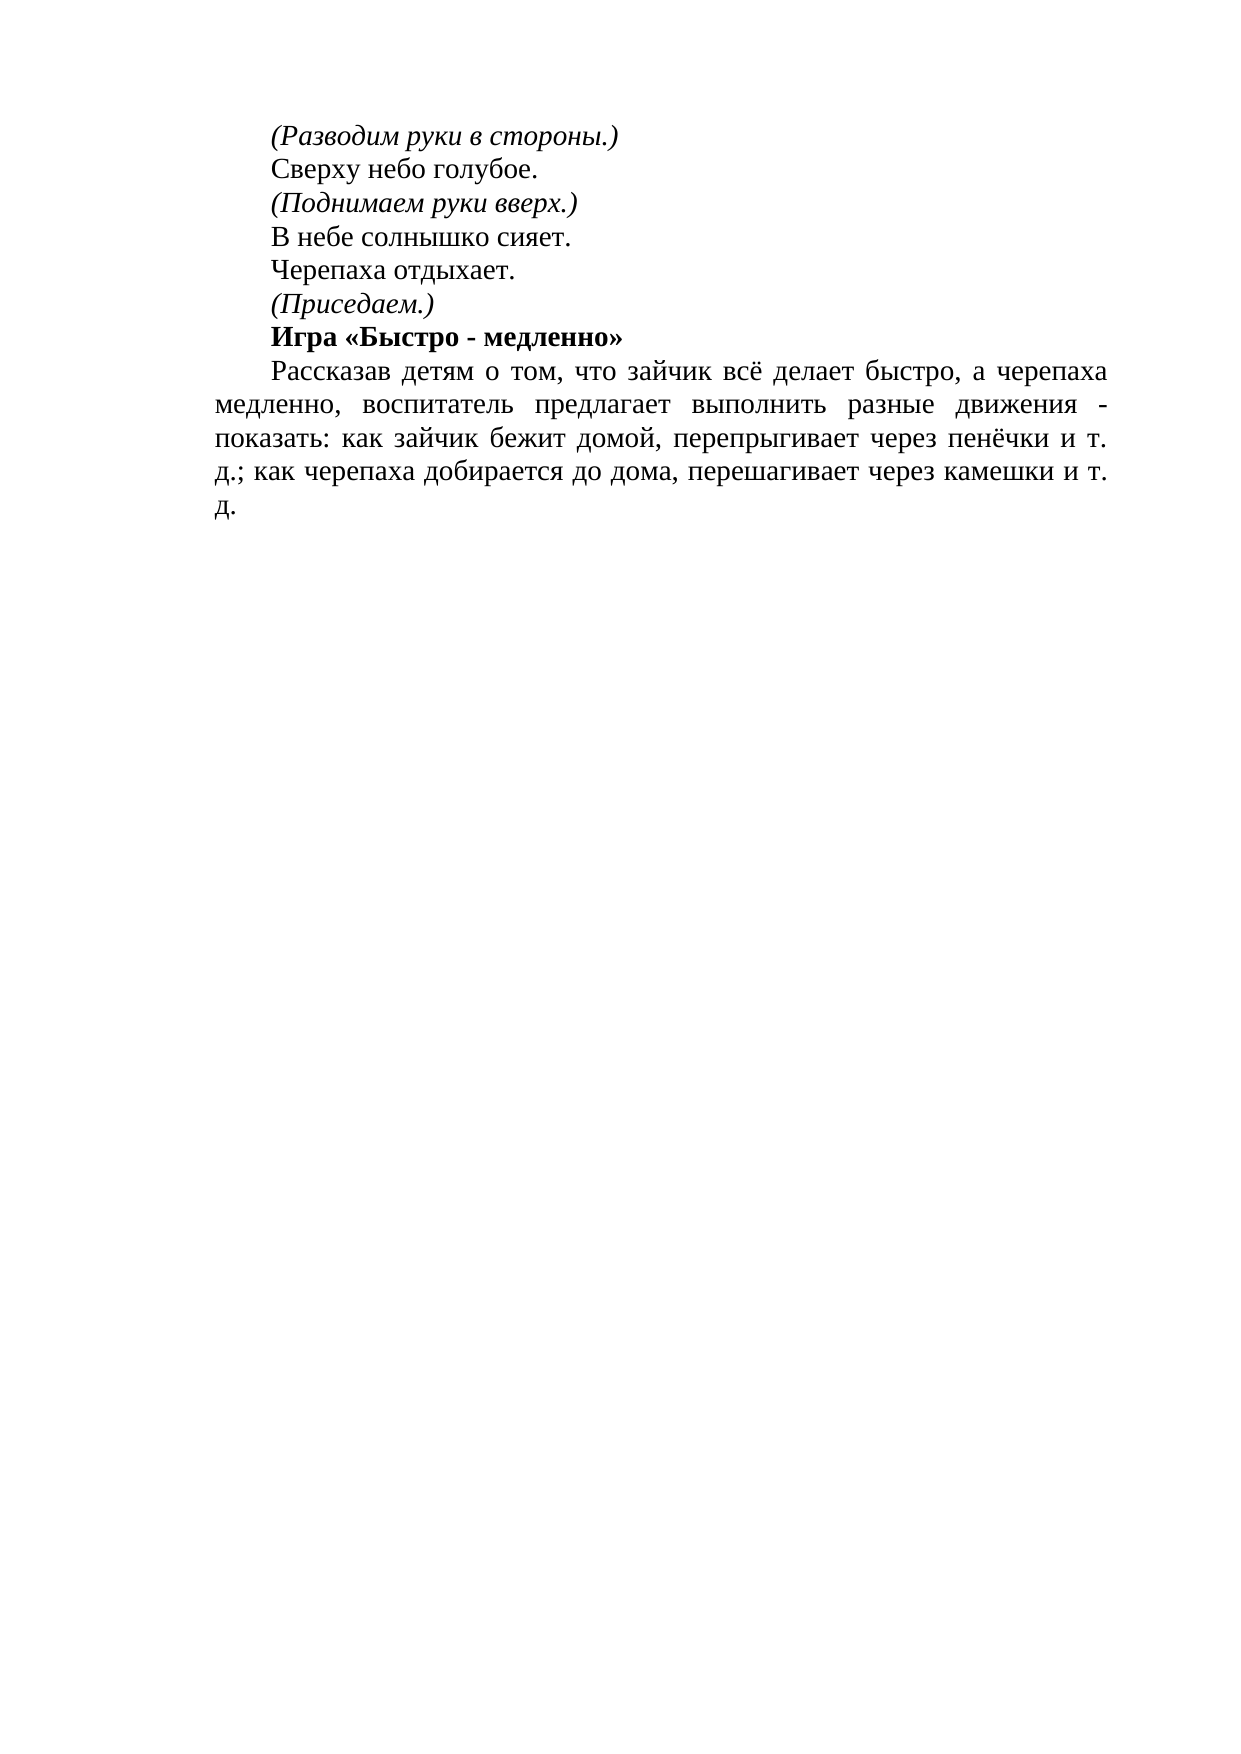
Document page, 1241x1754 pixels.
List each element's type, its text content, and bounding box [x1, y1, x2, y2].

text Рассказав детям о том, что зайчик всё делает быстро, а черепаха медленно, воспитатель предлагает выполнить разные движения - показать: как зайчик бежит домой, перепрыгивает через пенёчки и т. д.; как черепаха добирается до дома, перешагивает через камешки и т. д. [214, 353, 1108, 521]
text (Поднимаем руки вверх.) [214, 185, 1108, 219]
text Игра «Быстро - медленно» [214, 319, 1108, 353]
text Черепаха отдыхает. [214, 252, 1108, 286]
text В небе солнышко сияет. [214, 219, 1108, 252]
text (Разводим руки в стороны.) [214, 118, 1108, 152]
text (Приседаем.) [214, 286, 1108, 319]
text Сверху небо голубое. [214, 152, 1108, 185]
